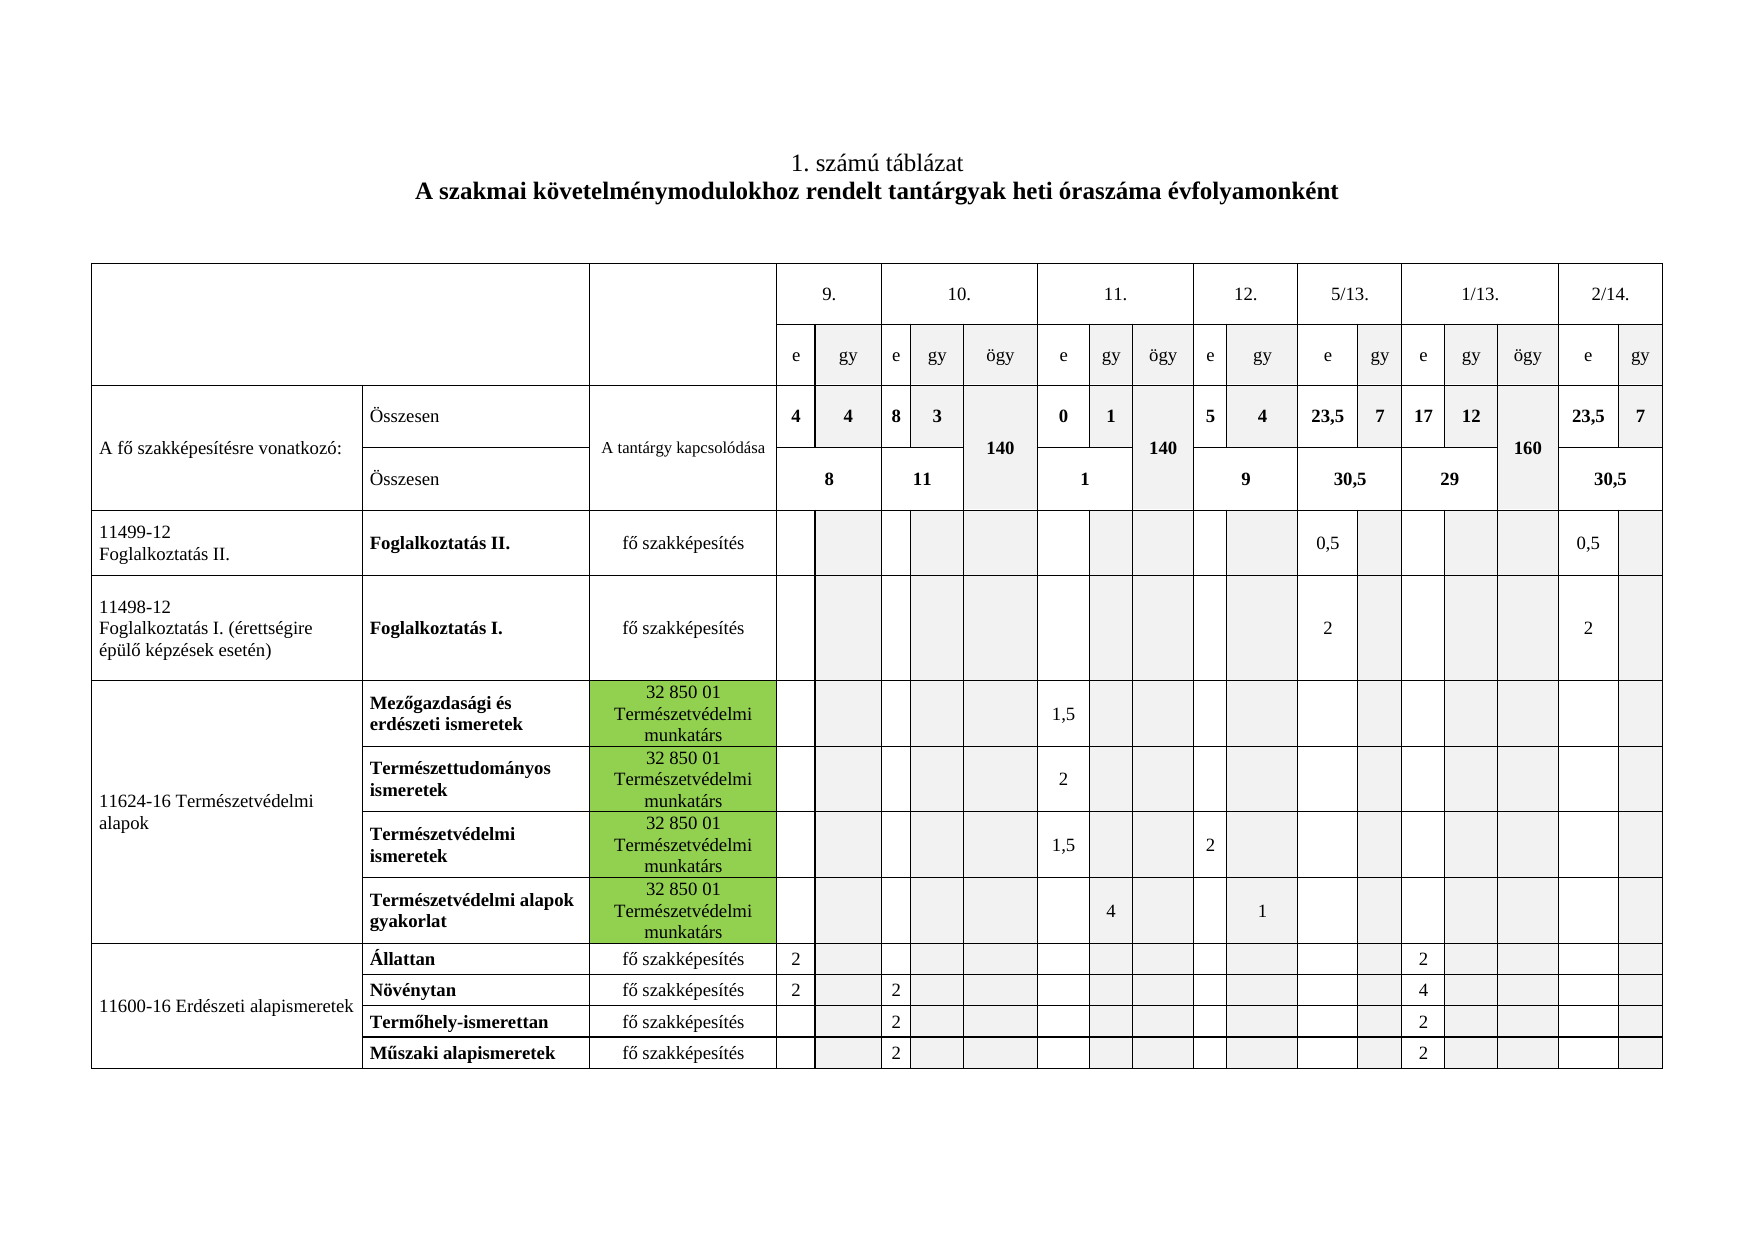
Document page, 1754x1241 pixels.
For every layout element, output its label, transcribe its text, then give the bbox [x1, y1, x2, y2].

table_cell [911, 1038, 963, 1068]
table_cell [964, 812, 1037, 877]
table_cell 11600-16 Erdészeti alapismeretek [92, 944, 362, 1068]
table_header [92, 264, 589, 384]
table_cell 5 [1194, 386, 1226, 447]
table_cell Termőhely-ismerettan [363, 1006, 589, 1036]
table_cell 32 850 01 Természetvédelmi munkatárs [590, 681, 776, 746]
table_cell [1090, 576, 1132, 680]
table_cell [777, 747, 814, 811]
table_cell e [1038, 325, 1089, 384]
table_cell [1194, 1006, 1226, 1036]
table_cell 2 [1038, 747, 1089, 811]
table_cell [1298, 975, 1357, 1005]
table_cell [777, 812, 814, 877]
table_cell [1358, 878, 1401, 943]
table_cell A tantárgy kapcsolódása [590, 386, 776, 509]
table_cell [1358, 944, 1401, 974]
table_cell [1402, 878, 1444, 943]
table_cell [1194, 681, 1226, 746]
table_cell 11624-16 Természetvédelmi alapok [92, 681, 362, 943]
table_cell [1194, 975, 1226, 1005]
table_cell [1133, 681, 1193, 746]
table_cell 11499-12 Foglalkoztatás II. [92, 511, 362, 575]
table_cell [1227, 944, 1297, 974]
table_cell 12 [1445, 386, 1497, 447]
table_header 9. [777, 264, 881, 323]
table_cell [1498, 681, 1558, 746]
table_cell [1619, 878, 1662, 943]
table_cell 0,5 [1559, 511, 1618, 575]
table_cell gy [1090, 325, 1132, 384]
table_cell [1038, 1006, 1089, 1036]
table_cell [816, 681, 881, 746]
table_cell [911, 944, 963, 974]
table_cell [816, 1038, 881, 1068]
table_cell [816, 812, 881, 877]
table_cell 0 [1038, 386, 1089, 447]
table_cell 2 [882, 1006, 910, 1036]
table_cell [1194, 1038, 1226, 1068]
table_cell [911, 576, 963, 680]
table_cell [1445, 812, 1497, 877]
table_cell Összesen [363, 448, 589, 509]
text A szakmai követelménymodulokhoz rendelt tantárgyak heti óraszáma évfolyamonként [148, 176, 1606, 205]
table_cell gy [1227, 325, 1297, 384]
table_cell 4 [1090, 878, 1132, 943]
table_cell [1090, 681, 1132, 746]
table_cell [1445, 747, 1497, 811]
table_cell A fő szakképesítésre vonatkozó: [92, 386, 362, 509]
table_cell [1445, 1006, 1497, 1036]
table_cell [1090, 1038, 1132, 1068]
table_cell Összesen [363, 386, 589, 447]
table_cell 3 [911, 386, 963, 447]
table_cell [1498, 1006, 1558, 1036]
table_cell 1,5 [1038, 681, 1089, 746]
table_cell [777, 681, 814, 746]
table_cell 2 [882, 975, 910, 1005]
table_cell [1498, 747, 1558, 811]
table_cell [1133, 1006, 1193, 1036]
table_header 12. [1194, 264, 1297, 323]
table_cell [964, 1038, 1037, 1068]
table_cell 2 [777, 944, 814, 974]
table_cell [1498, 812, 1558, 877]
table_cell [1559, 681, 1618, 746]
table_cell 23,5 [1298, 386, 1357, 447]
table_cell [777, 576, 814, 680]
table_cell [1358, 511, 1401, 575]
table_cell gy [1445, 325, 1497, 384]
table_cell 2 [882, 1038, 910, 1068]
table_cell Növénytan [363, 975, 589, 1005]
table_cell [1619, 747, 1662, 811]
table_cell [1038, 878, 1089, 943]
table_cell [1227, 975, 1297, 1005]
table_cell [816, 878, 881, 943]
table_cell [1445, 975, 1497, 1005]
table_cell [1194, 747, 1226, 811]
table_cell [1498, 1038, 1558, 1068]
table_cell [1559, 812, 1618, 877]
table_cell 2 [1559, 576, 1618, 680]
table_cell [964, 878, 1037, 943]
table_cell [1194, 944, 1226, 974]
table_cell [964, 747, 1037, 811]
table_cell 1 [1227, 878, 1297, 943]
table_cell [816, 576, 881, 680]
table_cell [911, 1006, 963, 1036]
table_cell gy [911, 325, 963, 384]
table_cell [1498, 511, 1558, 575]
table_header 11. [1038, 264, 1193, 323]
table_cell e [777, 325, 814, 384]
table_cell [1298, 1038, 1357, 1068]
table_cell 1 [1038, 448, 1132, 509]
table_cell 9 [1194, 448, 1297, 509]
table_cell [911, 878, 963, 943]
table_cell [816, 747, 881, 811]
table_cell [882, 511, 910, 575]
table_cell [1619, 681, 1662, 746]
table_cell [1133, 576, 1193, 680]
table_cell e [1402, 325, 1444, 384]
table_cell [777, 1006, 814, 1036]
table_cell [1090, 812, 1132, 877]
table_cell e [1194, 325, 1226, 384]
table_cell [1038, 944, 1089, 974]
table_header [590, 264, 776, 384]
table_cell [1133, 878, 1193, 943]
table_cell [882, 747, 910, 811]
table_cell [1133, 511, 1193, 575]
table_cell [1445, 1038, 1497, 1068]
table_cell e [882, 325, 910, 384]
table_cell fő szakképesítés [590, 1038, 776, 1068]
table_cell [1227, 1038, 1297, 1068]
table_cell [1090, 511, 1132, 575]
table_cell [1402, 511, 1444, 575]
table_cell [1445, 511, 1497, 575]
table_cell 7 [1619, 386, 1662, 447]
table_cell [1402, 681, 1444, 746]
table_cell [911, 511, 963, 575]
table_cell [777, 1038, 814, 1068]
table_cell [1358, 1038, 1401, 1068]
table_cell [1619, 975, 1662, 1005]
table_cell 8 [882, 386, 910, 447]
table_cell [1298, 747, 1357, 811]
table_cell fő szakképesítés [590, 511, 776, 575]
table_cell [1298, 1006, 1357, 1036]
table_cell [777, 878, 814, 943]
table_cell [1227, 747, 1297, 811]
table_cell 11 [882, 448, 963, 509]
table_cell [1402, 576, 1444, 680]
table_cell [1194, 511, 1226, 575]
table_cell [1133, 944, 1193, 974]
table_cell [882, 944, 910, 974]
table_cell [1038, 975, 1089, 1005]
table_cell [1559, 944, 1618, 974]
table_cell [1445, 944, 1497, 974]
table_cell 4 [1402, 975, 1444, 1005]
table_header 2/14. [1559, 264, 1662, 323]
table_cell [882, 812, 910, 877]
table_cell [911, 975, 963, 1005]
table_cell fő szakképesítés [590, 944, 776, 974]
table_cell [911, 681, 963, 746]
table_cell 2 [1194, 812, 1226, 877]
table_cell [964, 511, 1037, 575]
table_cell 1,5 [1038, 812, 1089, 877]
table_cell [1227, 511, 1297, 575]
table_cell [1227, 576, 1297, 680]
table_cell [1619, 944, 1662, 974]
table_cell 30,5 [1298, 448, 1401, 509]
table_cell 2 [1298, 576, 1357, 680]
table_cell [1194, 576, 1226, 680]
table_cell [777, 511, 814, 575]
table_cell [1038, 576, 1089, 680]
table_cell [1559, 1006, 1618, 1036]
table_cell ögy [964, 325, 1037, 384]
table_cell [1090, 944, 1132, 974]
table_cell [816, 511, 881, 575]
table_cell Természetvédelmi alapok gyakorlat [363, 878, 589, 943]
table_cell [1402, 747, 1444, 811]
table_cell [1133, 1038, 1193, 1068]
table_cell 2 [1402, 1006, 1444, 1036]
table_cell [1358, 812, 1401, 877]
table_cell [911, 812, 963, 877]
table_cell [1619, 812, 1662, 877]
table_cell [964, 975, 1037, 1005]
table_cell 32 850 01 Természetvédelmi munkatárs [590, 878, 776, 943]
table_cell [1559, 975, 1618, 1005]
table_cell [911, 747, 963, 811]
table_cell 4 [816, 386, 881, 447]
table_cell 0,5 [1298, 511, 1357, 575]
table_cell [1298, 681, 1357, 746]
table_cell [882, 681, 910, 746]
table_cell fő szakképesítés [590, 1006, 776, 1036]
table_cell [1090, 1006, 1132, 1036]
table_cell [816, 944, 881, 974]
table_cell 1 [1090, 386, 1132, 447]
table_cell [1090, 747, 1132, 811]
table_cell 7 [1358, 386, 1401, 447]
table_cell [1038, 1038, 1089, 1068]
table_cell [1498, 944, 1558, 974]
table_cell [1402, 812, 1444, 877]
table_cell [1358, 576, 1401, 680]
table_cell Mezőgazdasági és erdészeti ismeretek [363, 681, 589, 746]
table_cell 2 [777, 975, 814, 1005]
table_cell [1619, 1006, 1662, 1036]
table_cell [1619, 1038, 1662, 1068]
table_cell 2 [1402, 1038, 1444, 1068]
table_cell [1298, 878, 1357, 943]
table_cell Műszaki alapismeretek [363, 1038, 589, 1068]
table_cell [882, 878, 910, 943]
table_cell [964, 576, 1037, 680]
table_cell [1358, 681, 1401, 746]
table_cell fő szakképesítés [590, 576, 776, 680]
table_cell [1498, 975, 1558, 1005]
table_cell [882, 576, 910, 680]
table_cell 32 850 01 Természetvédelmi munkatárs [590, 747, 776, 811]
table_cell [1133, 747, 1193, 811]
table_cell [1194, 878, 1226, 943]
table_cell 2 [1402, 944, 1444, 974]
table_cell [964, 1006, 1037, 1036]
table_cell Foglalkoztatás I. [363, 576, 589, 680]
table_cell [1445, 681, 1497, 746]
table_cell 8 [777, 448, 881, 509]
table_cell [1445, 878, 1497, 943]
table_cell [1559, 747, 1618, 811]
table_cell 29 [1402, 448, 1497, 509]
table_cell 160 [1498, 386, 1558, 509]
table_cell fő szakképesítés [590, 975, 776, 1005]
table_cell [964, 681, 1037, 746]
table_cell [1498, 878, 1558, 943]
table_cell [816, 1006, 881, 1036]
table_cell [1559, 878, 1618, 943]
table_cell [1090, 975, 1132, 1005]
table_cell [1298, 944, 1357, 974]
table_cell [1619, 511, 1662, 575]
table_cell [816, 975, 881, 1005]
table_cell 23,5 [1559, 386, 1618, 447]
table_header 1/13. [1402, 264, 1558, 323]
table_cell [1133, 975, 1193, 1005]
table_cell 140 [1133, 386, 1193, 509]
table_cell [1619, 576, 1662, 680]
table_cell 4 [1227, 386, 1297, 447]
table_cell 32 850 01 Természetvédelmi munkatárs [590, 812, 776, 877]
table_cell 4 [777, 386, 814, 447]
table_cell [1227, 812, 1297, 877]
table_cell Állattan [363, 944, 589, 974]
table_cell [964, 944, 1037, 974]
table_cell 11498-12 Foglalkoztatás I. (érettségire épülő képzések esetén) [92, 576, 362, 680]
table_cell Foglalkoztatás II. [363, 511, 589, 575]
table_cell [1498, 576, 1558, 680]
table_cell Természettudományos ismeretek [363, 747, 589, 811]
table_cell gy [1619, 325, 1662, 384]
table_cell [1445, 576, 1497, 680]
table_cell [1358, 975, 1401, 1005]
table_cell 30,5 [1559, 448, 1662, 509]
table_cell 17 [1402, 386, 1444, 447]
table_cell [1559, 1038, 1618, 1068]
table_cell e [1559, 325, 1618, 384]
table_cell [1038, 511, 1089, 575]
table_cell 140 [964, 386, 1037, 509]
table_cell [1298, 812, 1357, 877]
table_cell Természetvédelmi ismeretek [363, 812, 589, 877]
table_cell gy [1358, 325, 1401, 384]
table_cell ögy [1133, 325, 1193, 384]
table_cell [1358, 747, 1401, 811]
table_cell gy [816, 325, 881, 384]
table_cell [1133, 812, 1193, 877]
table_cell e [1298, 325, 1357, 384]
table_cell [1227, 1006, 1297, 1036]
table_header 10. [882, 264, 1037, 323]
table_cell [1227, 681, 1297, 746]
table_header 5/13. [1298, 264, 1401, 323]
table_cell ögy [1498, 325, 1558, 384]
table_cell [1358, 1006, 1401, 1036]
text 1. számú táblázat [148, 148, 1606, 176]
